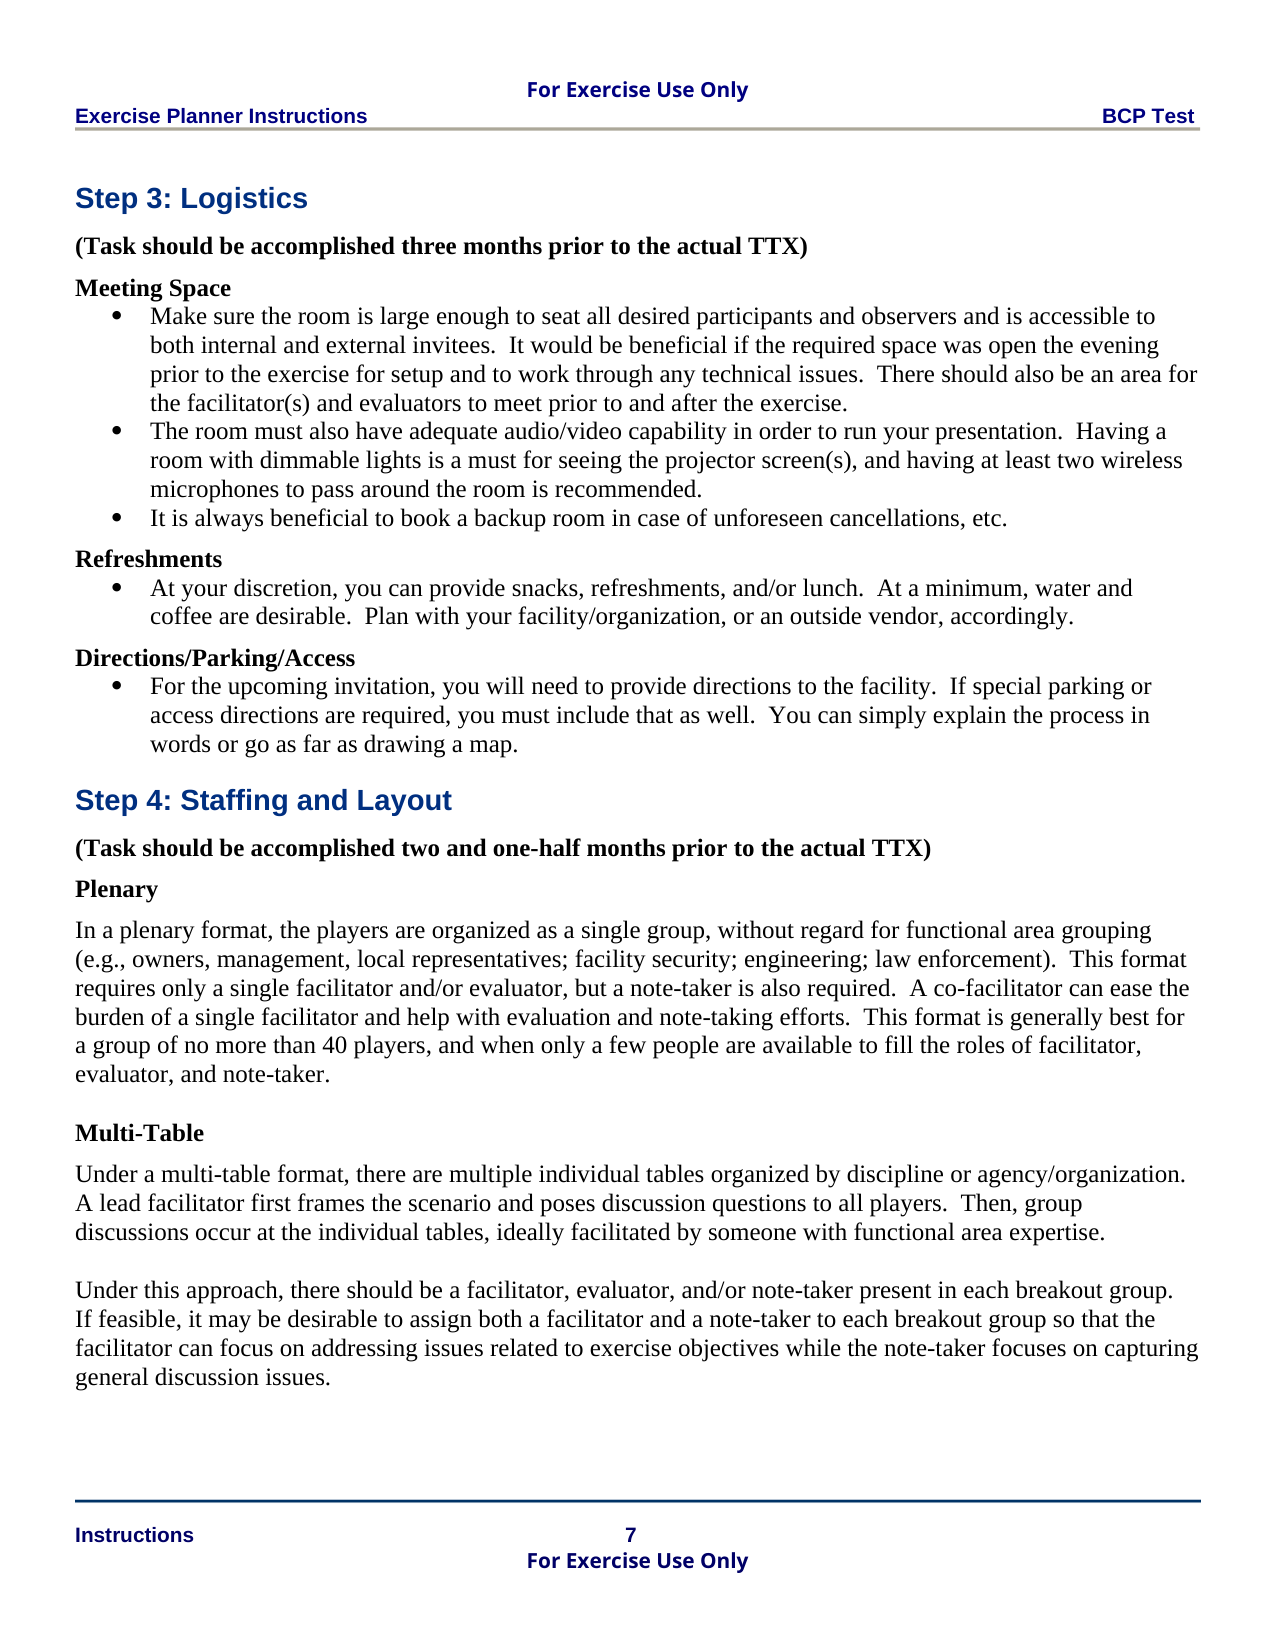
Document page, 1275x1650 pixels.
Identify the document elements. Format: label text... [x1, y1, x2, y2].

list The room must also have adequate audio/video capability in order to run your presentation. Having a room with dimmable lights is a must for seeing the projector screen(s), and having at least two wireless microphones to pass around the room is recommended. [112, 416, 1200, 503]
picture [75, 1493, 1201, 1510]
text Step 4: Staffing and Layout [75, 783, 1200, 816]
text Meeting Space [75, 273, 1200, 301]
text (Task should be accomplished two and one-half months prior to the actual TTX) [75, 833, 1200, 862]
list Make sure the room is large enough to seat all desired participants and observers and is accessible to both internal and external invitees. It would be beneficial if the required space was open the evening prior to the exercise for setup and to work through any technical issues. There should also be an area for the facilitator(s) and evaluators to meet prior to and after the exercise. [112, 301, 1200, 416]
text Plenary [75, 874, 1200, 903]
list At your discretion, you can provide snacks, refreshments, and/or lunch. At a minimum, water and coffee are desirable. Plan with your facility/organization, or an outside vendor, accordingly. [112, 573, 1200, 630]
text Refreshments [75, 544, 1200, 573]
list It is always beneficial to book a backup room in case of unforeseen cancellations, etc. [112, 503, 1200, 531]
text In a plenary format, the players are organized as a single group, without regard for functional area grouping (e.g., owners, management, local representatives; facility security; engineering; law enforcement). This format requires only a single facilitator and/or evaluator, but a note-taker is also required. A co-facilitator can ease the burden of a single facilitator and help with evaluation and note-taking efforts. This format is generally best for a group of no more than 40 players, and when only a few people are available to fill the roles of facilitator, evaluator, and note-taker. [75, 915, 1200, 1088]
text Under this approach, there should be a facilitator, evaluator, and/or note-taker present in each breakout group. If feasible, it may be desirable to assign both a facilitator and a note-taker to each breakout group so that the facilitator can focus on addressing issues related to exercise objectives while the note-taker focuses on capturing general discussion issues. [75, 1275, 1200, 1390]
text Under a multi-table format, there are multiple individual tables organized by discipline or agency/organization. A lead facilitator first frames the scenario and poses discussion questions to all players. Then, group discussions occur at the individual tables, ideally facilitated by someone with functional area expertise. [75, 1159, 1200, 1245]
text (Task should be accomplished three months prior to the actual TTX) [75, 231, 1200, 260]
text Directions/Parking/Access [75, 643, 1200, 671]
text Step 3: Logistics [75, 181, 1200, 215]
text Multi-Table [75, 1118, 1200, 1147]
list For the upcoming invitation, you will need to provide directions to the facility. If special parking or access directions are required, you must include that as well. You can simply explain the process in words or go as far as drawing a map. [112, 671, 1200, 758]
